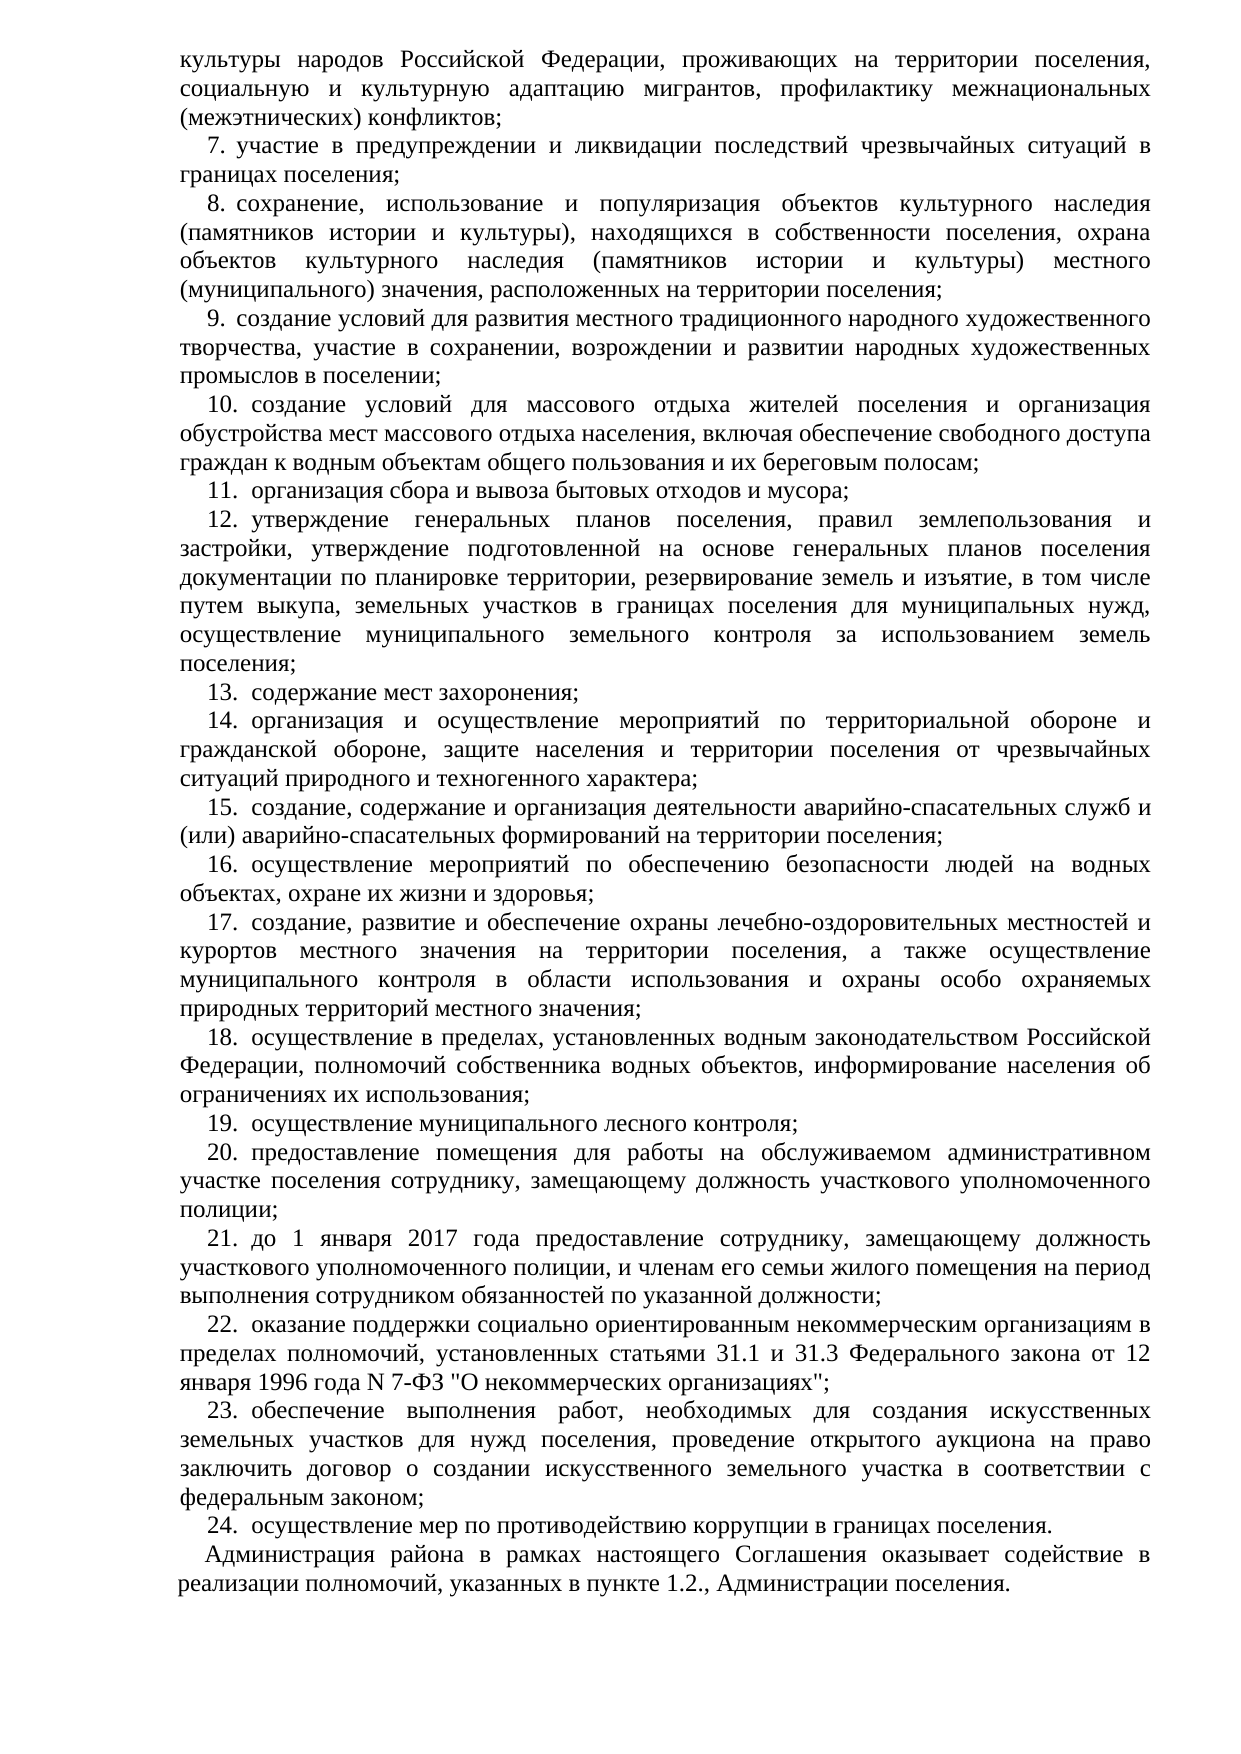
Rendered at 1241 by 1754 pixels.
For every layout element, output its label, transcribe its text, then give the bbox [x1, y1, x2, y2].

text Администрация района в рамках настоящего Соглашения оказывает содействие в реализации полномочий, указанных в пункте 1.2., Администрации поселения. [177, 1539, 1152, 1597]
list до 1 января 2017 года предоставление сотруднику, замещающему должность участкового уполномоченного полиции, и членам его семьи жилого помещения на период выполнения сотрудником обязанностей по указанной должности; [179, 1223, 1152, 1309]
list утверждение генеральных планов поселения, правил землепользования и застройки, утверждение подготовленной на основе генеральных планов поселения документации по планировке территории, резервирование земель и изъятие, в том числе путем выкупа, земельных участков в границах поселения для муниципальных нужд, осуществление муниципального земельного контроля за использованием земель поселения; [179, 504, 1152, 677]
list оказание поддержки социально ориентированным некоммерческим организациям в пределах полномочий, установленных статьями 31.1 и 31.3 Федерального закона от 12 января 1996 года N 7-ФЗ "О некоммерческих организациях"; [179, 1309, 1152, 1396]
list предоставление помещения для работы на обслуживаемом административном участке поселения сотруднику, замещающему должность участкового уполномоченного полиции; [179, 1137, 1152, 1223]
list осуществление мероприятий по обеспечению безопасности людей на водных объектах, охране их жизни и здоровья; [179, 849, 1152, 907]
list осуществление муниципального лесного контроля; [179, 1108, 1152, 1137]
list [179, 44, 1152, 131]
list организация и осуществление мероприятий по территориальной обороне и гражданской обороне, защите населения и территории поселения от чрезвычайных ситуаций природного и техногенного характера; [179, 706, 1152, 792]
list осуществление в пределах, установленных водным законодательством Российской Федерации, полномочий собственника водных объектов, информирование населения об ограничениях их использования; [179, 1022, 1152, 1108]
list обеспечение выполнения работ, необходимых для создания искусственных земельных участков для нужд поселения, проведение открытого аукциона на право заключить договор о создании искусственного земельного участка в соответствии с федеральным законом; [179, 1396, 1152, 1511]
list содержание мест захоронения; [179, 677, 1152, 706]
list сохранение, использование и популяризация объектов культурного наследия (памятников истории и культуры), находящихся в собственности поселения, охрана объектов культурного наследия (памятников истории и культуры) местного (муниципального) значения, расположенных на территории поселения; [179, 188, 1152, 303]
list создание, развитие и обеспечение охраны лечебно-оздоровительных местностей и курортов местного значения на территории поселения, а также осуществление муниципального контроля в области использования и охраны особо охраняемых природных территорий местного значения; [179, 907, 1152, 1022]
list осуществление мер по противодействию коррупции в границах поселения. [179, 1511, 1152, 1539]
list организация сбора и вывоза бытовых отходов и мусора; [179, 476, 1152, 504]
list создание, содержание и организация деятельности аварийно-спасательных служб и (или) аварийно-спасательных формирований на территории поселения; [179, 792, 1152, 849]
list создание условий для массового отдыха жителей поселения и организация обустройства мест массового отдыха населения, включая обеспечение свободного доступа граждан к водным объектам общего пользования и их береговым полосам; [179, 389, 1152, 476]
list создание условий для развития местного традиционного народного художественного творчества, участие в сохранении, возрождении и развитии народных художественных промыслов в поселении; [179, 303, 1152, 389]
list участие в предупреждении и ликвидации последствий чрезвычайных ситуаций в границах поселения; [179, 131, 1152, 188]
